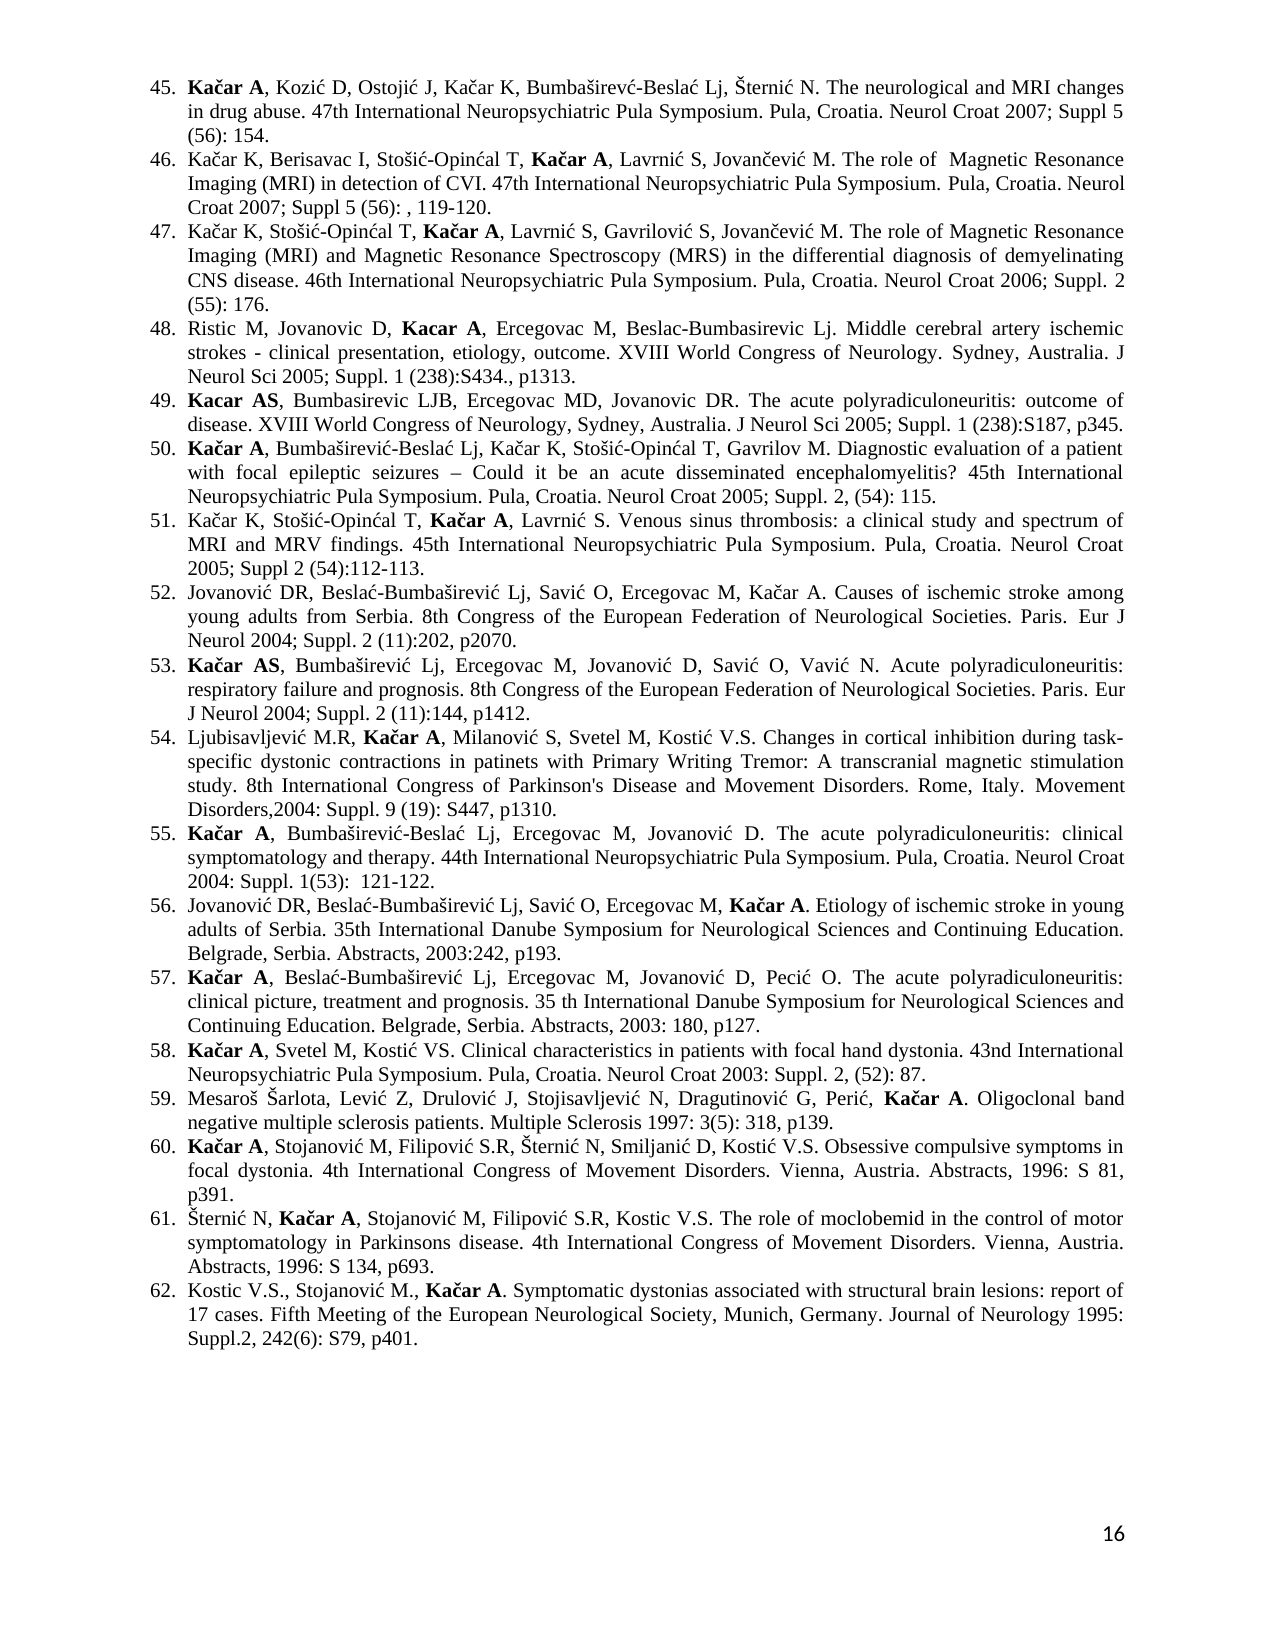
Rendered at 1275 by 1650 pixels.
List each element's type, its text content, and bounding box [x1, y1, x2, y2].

list Jovanović DR, Beslać-Bumbaširević Lj, Savić O, Ercegovac M, Kačar A. Causes of ischemic stroke among young adults from Serbia. 8th Congress of the European Federation of Neurological Societies. Paris. Eur J Neurol 2004; Suppl. 2 (11):202, p2070. [150, 580, 1125, 652]
list Kačar K, Berisavac I, Stošić-Opinćal T, Kačar A, Lavrnić S, Jovančević M. The role of Magnetic Resonance Imaging (MRI) in detection of CVI. 47th International Neuropsychiatric Pula Symposium. Pula, Croatia. Neurol Croat 2007; Suppl 5 (56): , 119-120. [150, 147, 1125, 219]
list Šternić N, Kačar A, Stojanović M, Filipović S.R, Kostic V.S. The role of moclobemid in the control of motor symptomatology in Parkinsons disease. 4th International Congress of Movement Disorders. Vienna, Austria. Abstracts, 1996: S 134, p693. [150, 1206, 1125, 1278]
list Kačar AS, Bumbaširević Lj, Ercegovac M, Jovanović D, Savić O, Vavić N. Acute polyradiculoneuritis: respiratory failure and prognosis. 8th Congress of the European Federation of Neurological Societies. Paris. Eur J Neurol 2004; Suppl. 2 (11):144, p1412. [150, 652, 1125, 725]
list Kačar A, Svetel M, Kostić VS. Clinical characteristics in patients with focal hand dystonia. 43nd International Neuropsychiatric Pula Symposium. Pula, Croatia. Neurol Croat 2003: Suppl. 2, (52): 87. [150, 1037, 1125, 1086]
list Kačar A, Bumbaširević-Beslać Lj, Ercegovac M, Jovanović D. The acute polyradiculoneuritis: clinical symptomatology and therapy. 44th International Neuropsychiatric Pula Symposium. Pula, Croatia. Neurol Croat 2004: Suppl. 1(53): 121-122. [150, 821, 1125, 893]
list Kačar A, Beslać-Bumbaširević Lj, Ercegovac M, Jovanović D, Pecić O. The acute polyradiculoneuritis: clinical picture, treatment and prognosis. 35 th International Danube Symposium for Neurological Sciences and Continuing Education. Belgrade, Serbia. Abstracts, 2003: 180, p127. [150, 965, 1125, 1037]
list Kačar K, Stošić-Opinćal T, Kačar A, Lavrnić S, Gavrilović S, Jovančević M. The role of Magnetic Resonance Imaging (MRI) and Magnetic Resonance Spectroscopy (MRS) in the differential diagnosis of demyelinating CNS disease. 46th International Neuropsychiatric Pula Symposium. Pula, Croatia. Neurol Croat 2006; Suppl. 2 (55): 176. [150, 219, 1125, 316]
list Ljubisavljević M.R, Kačar A, Milanović S, Svetel M, Kostić V.S. Changes in cortical inhibition during task-specific dystonic contractions in patinets with Primary Writing Tremor: A transcranial magnetic stimulation study. 8th International Congress of Parkinson's Disease and Movement Disorders. Rome, Italy. Movement Disorders,2004: Suppl. 9 (19): S447, p1310. [150, 725, 1125, 821]
list Kačar K, Stošić-Opinćal T, Kačar A, Lavrnić S. Venous sinus thrombosis: a clinical study and spectrum of MRI and MRV findings. 45th International Neuropsychiatric Pula Symposium. Pula, Croatia. Neurol Croat 2005; Suppl 2 (54):112-113. [150, 508, 1125, 580]
list Kačar A, Kozić D, Ostojić J, Kačar K, Bumbaširevć-Beslać Lj, Šternić N. The neurological and MRI changes in drug abuse. 47th International Neuropsychiatric Pula Symposium. Pula, Croatia. Neurol Croat 2007; Suppl 5 (56): 154. [150, 75, 1125, 147]
list Mesaroš Šarlota, Lević Z, Drulović J, Stojisavljević N, Dragutinović G, Perić, Kačar A. Oligoclonal band negative multiple sclerosis patients. Multiple Sclerosis 1997: 3(5): 318, p139. [150, 1086, 1125, 1134]
list Kačar A, Stojanović M, Filipović S.R, Šternić N, Smiljanić D, Kostić V.S. Obsessive compulsive symptoms in focal dystonia. 4th International Congress of Movement Disorders. Vienna, Austria. Abstracts, 1996: S 81, p391. [150, 1134, 1125, 1206]
list Kostic V.S., Stojanović M., Kačar A. Symptomatic dystonias associated with structural brain lesions: report of 17 cases. Fifth Meeting of the European Neurological Society, Munich, Germany. Journal of Neurology 1995: Suppl.2, 242(6): S79, p401. [150, 1278, 1125, 1350]
list Kacar AS, Bumbasirevic LJB, Ercegovac MD, Jovanovic DR. The acute polyradiculoneuritis: outcome of disease. XVIII World Congress of Neurology, Sydney, Australia. J Neurol Sci 2005; Suppl. 1 (238):S187, p345. [150, 388, 1125, 436]
list Kačar A, Bumbaširević-Beslać Lj, Kačar K, Stošić-Opinćal T, Gavrilov M. Diagnostic evaluation of a patient with focal epileptic seizures – Could it be an acute disseminated encephalomyelitis? 45th International Neuropsychiatric Pula Symposium. Pula, Croatia. Neurol Croat 2005; Suppl. 2, (54): 115. [150, 436, 1125, 508]
list Jovanović DR, Beslać-Bumbaširević Lj, Savić O, Ercegovac M, Kačar A. Etiology of ischemic stroke in young adults of Serbia. 35th International Danube Symposium for Neurological Sciences and Continuing Education. Belgrade, Serbia. Abstracts, 2003:242, p193. [150, 893, 1125, 965]
list Ristic M, Jovanovic D, Kacar A, Ercegovac M, Beslac-Bumbasirevic Lj. Middle cerebral artery ischemic strokes - clinical presentation, etiology, outcome. XVIII World Congress of Neurology. Sydney, Australia. J Neurol Sci 2005; Suppl. 1 (238):S434., p1313. [150, 316, 1125, 388]
